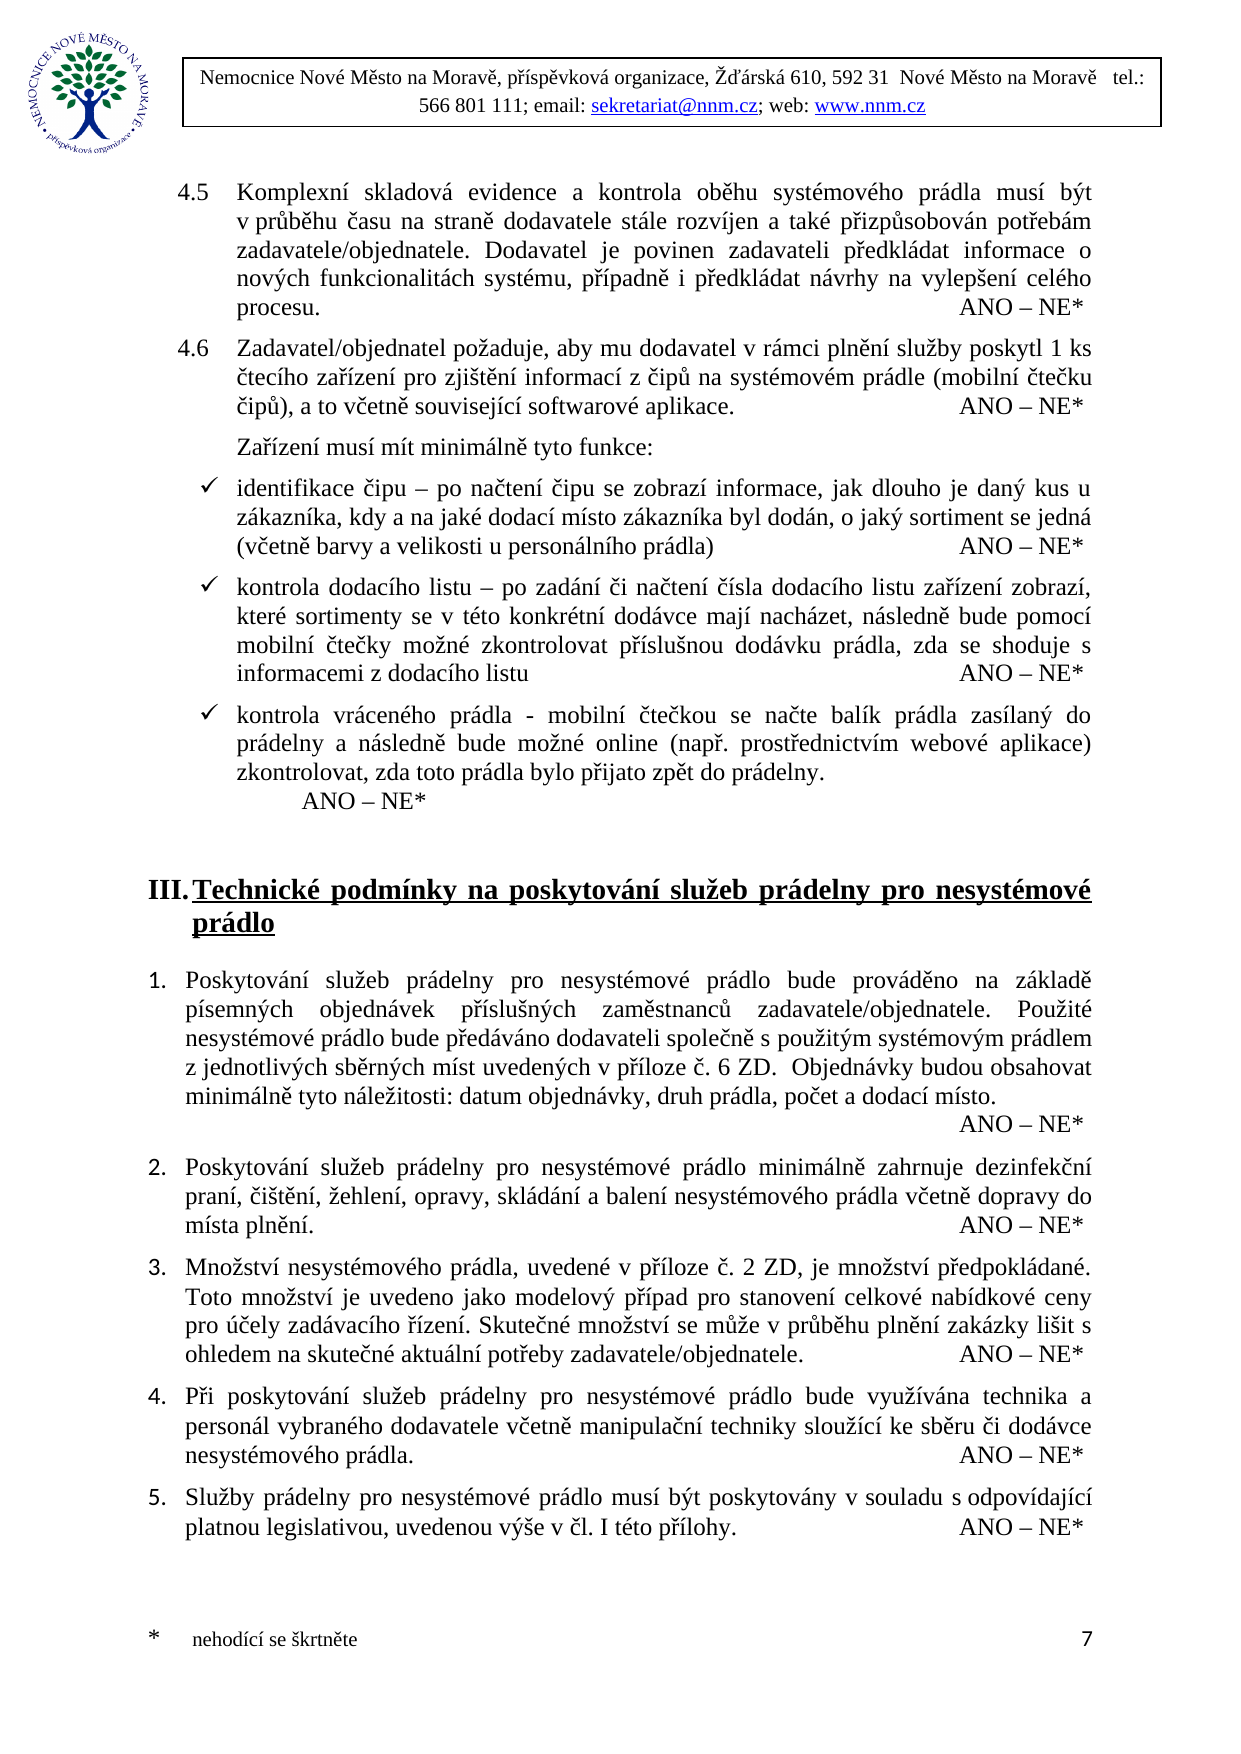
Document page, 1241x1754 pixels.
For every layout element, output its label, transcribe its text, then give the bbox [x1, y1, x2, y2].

list kontrola vráceného prádla - mobilní čtečkou se načte balík prádla zasílaný do prádelny a následně bude možné online (např. prostřednictvím webové aplikace) zkontrolovat, zda toto prádla bylo přijato zpět do prádelny. ANO – NE* [199, 700, 1092, 815]
list kontrola dodacího listu – po zadání či načtení čísla dodacího listu zařízení zobrazí, které sortimenty se v této konkrétní dodávce mají nacházet, následně bude pomocí mobilní čtečky možné zkontrolovat příslušnou dodávku prádla, zda se shoduje s informacemi z dodacího listu ANO – NE* [199, 572, 1092, 687]
list Technické podmínky na poskytování služeb prádelny pro nesystémové prádlo [148, 872, 1092, 939]
list Komplexní skladová evidence a kontrola oběhu systémového prádla musí být v průběhu času na straně dodavatele stále rozvíjen a také přizpůsobován potřebám zadavatele/objednatele. Dodavatel je povinen zadavateli předkládat informace o nových funkcionalitách systému, případně i předkládat návrhy na vylepšení celého procesu. ANO – NE* [177, 177, 1092, 321]
list Zařízení musí mít minimálně tyto funkce: [236, 432, 1092, 461]
list Poskytování služeb prádelny pro nesystémové prádlo minimálně zahrnuje dezinfekční praní, čištění, žehlení, opravy, skládání a balení nesystémového prádla včetně dopravy do místa plnění. ANO – NE* [148, 1151, 1092, 1239]
list Při poskytování služeb prádelny pro nesystémové prádlo bude využívána technika a personál vybraného dodavatele včetně manipulační techniky sloužící ke sběru či dodávce nesystémového prádla. ANO – NE* [148, 1381, 1092, 1468]
list Služby prádelny pro nesystémové prádlo musí být poskytovány v souladu s odpovídající platnou legislativou, uvedenou výše v čl. I této přílohy. ANO – NE* [148, 1481, 1092, 1540]
list Množství nesystémového prádla, uvedené v příloze č. 2 ZD, je množství předpokládané. Toto množství je uvedeno jako modelový případ pro stanovení celkové nabídkové ceny pro účely zadávacího řízení. Skutečné množství se může v průběhu plnění zakázky lišit s ohledem na skutečné aktuální potřeby zadavatele/objednatele. ANO – NE* [148, 1251, 1092, 1368]
list Zadavatel/objednatel požaduje, aby mu dodavatel v rámci plnění služby poskytl 1 ks čtecího zařízení pro zjištění informací z čipů na systémovém prádle (mobilní čtečku čipů), a to včetně související softwarové aplikace. ANO – NE* [177, 333, 1092, 420]
list Poskytování služeb prádelny pro nesystémové prádlo bude prováděno na základě písemných objednávek příslušných zaměstnanců zadavatele/objednatele. Použité nesystémové prádlo bude předáváno dodavateli společně s použitým systémovým prádlem z jednotlivých sběrných míst uvedených v příloze č. 6 ZD. Objednávky budou obsahovat minimálně tyto náležitosti: datum objednávky, druh prádla, počet a dodací místo. ANO – NE* [148, 964, 1092, 1138]
list identifikace čipu – po načtení čipu se zobrazí informace, jak dlouho je daný kus u zákazníka, kdy a na jaké dodací místo zákazníka byl dodán, o jaký sortiment se jedná (včetně barvy a velikosti u personálního prádla) ANO – NE* [199, 473, 1092, 560]
